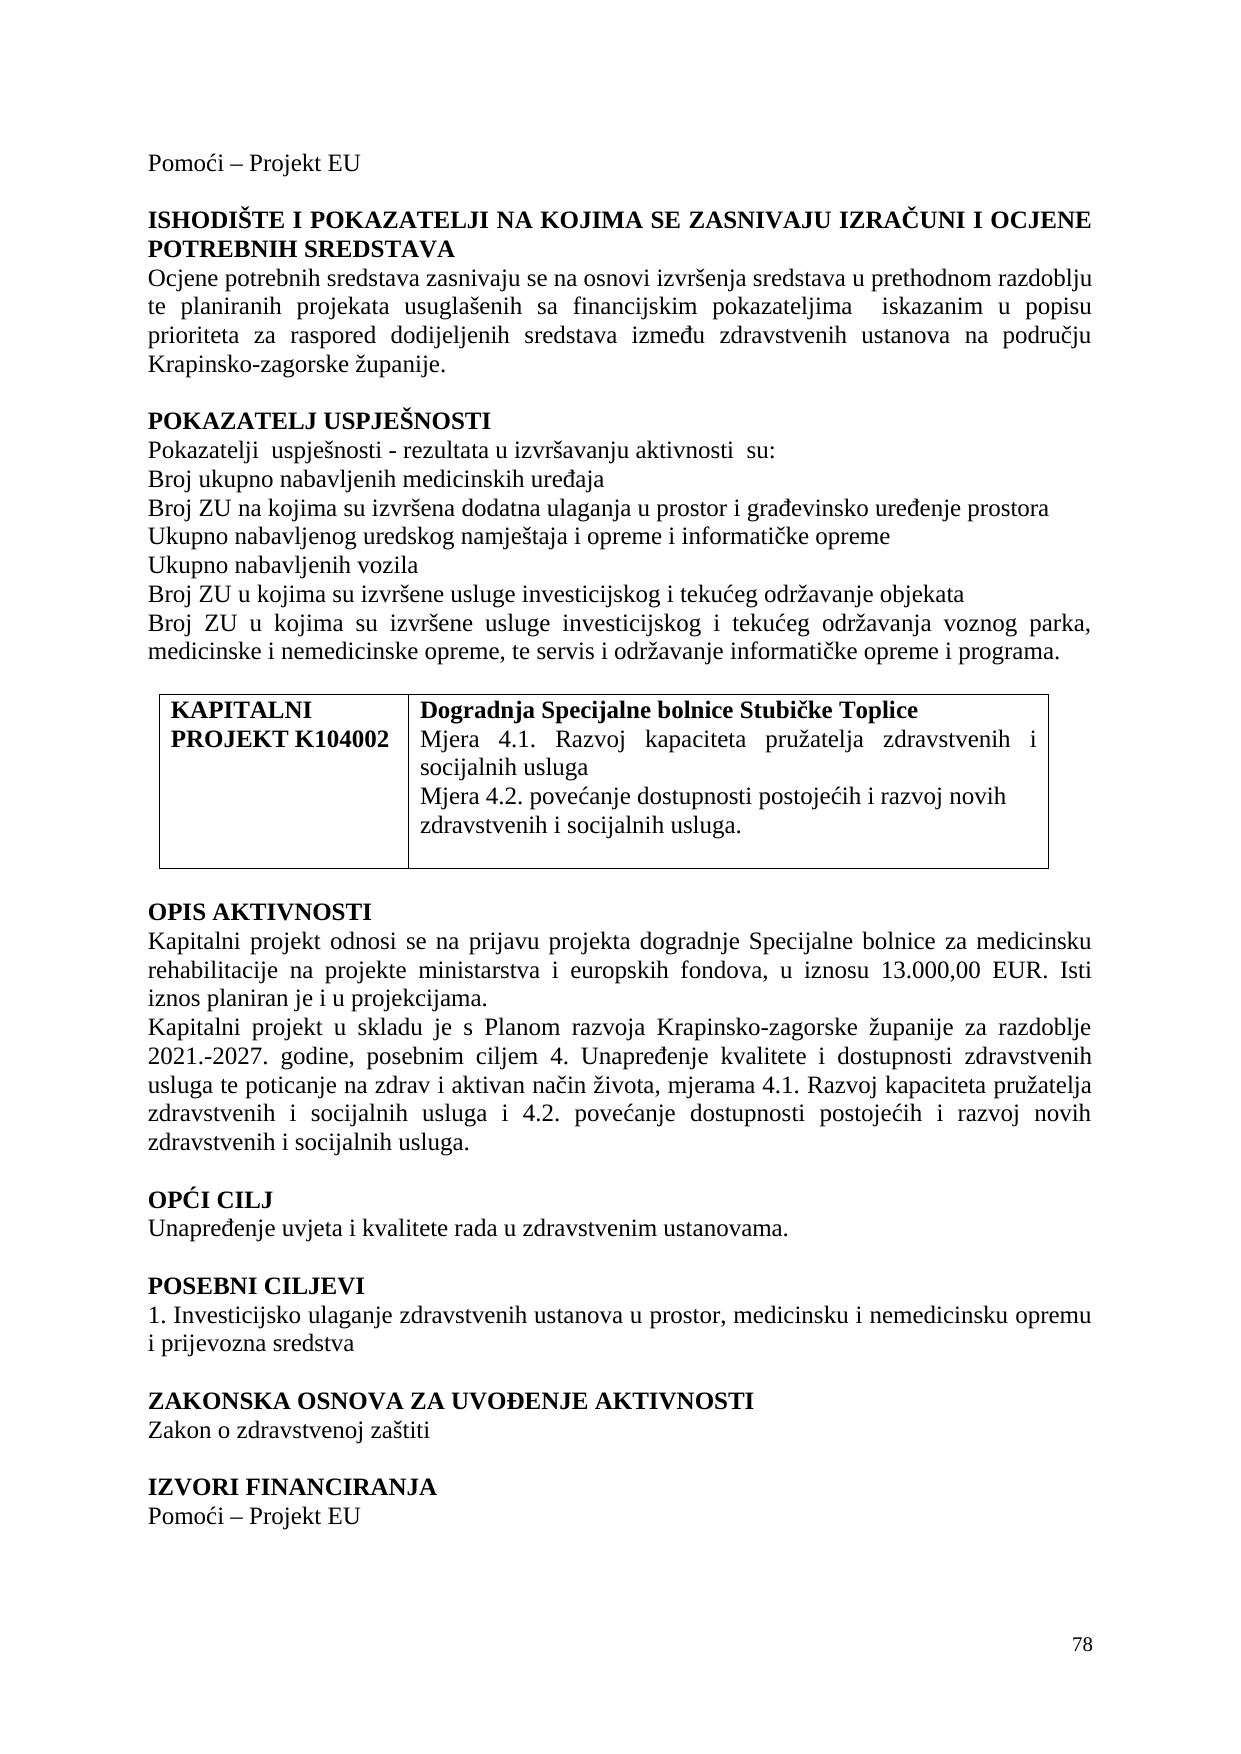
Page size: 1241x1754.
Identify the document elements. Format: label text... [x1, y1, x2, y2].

text POKAZATELJ USPJEŠNOSTI [148, 406, 1093, 435]
text ZAKONSKA OSNOVA ZA UVOĐENJE AKTIVNOSTI [148, 1386, 1093, 1415]
text Broj ZU u kojima su izvršene usluge investicijskog i tekućeg održavanje objekata [148, 579, 1093, 608]
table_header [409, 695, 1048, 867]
text Pokazatelji uspješnosti - rezultata u izvršavanju aktivnosti su: [148, 435, 1093, 464]
text OPIS AKTIVNOSTI [148, 897, 1093, 926]
text Pomoći – Projekt EU [148, 148, 1093, 176]
text OPĆI CILJ [148, 1185, 1093, 1213]
text Kapitalni projekt u skladu je s Planom razvoja Krapinsko-zagorske županije za razdoblje 2021.-2027. godine, posebnim ciljem 4. Unapređenje kvalitete i dostupnosti zdravstvenih usluga te poticanje na zdrav i aktivan način života, mjerama 4.1. Razvoj kapaciteta pružatelja zdravstvenih i socijalnih usluga i 4.2. povećanje dostupnosti postojećih i razvoj novih zdravstvenih i socijalnih usluga. [148, 1012, 1093, 1156]
text Broj ukupno nabavljenih medicinskih uređaja [148, 464, 1093, 493]
text Pomoći – Projekt EU [148, 1501, 1093, 1530]
text Unapređenje uvjeta i kvalitete rada u zdravstvenim ustanovama. [148, 1213, 1093, 1242]
text 1. Investicijsko ulaganje zdravstvenih ustanova u prostor, medicinsku i nemedicinsku opremu i prijevozna sredstva [148, 1300, 1093, 1357]
text Zakon o zdravstvenoj zaštiti [148, 1415, 1093, 1443]
text Broj ZU na kojima su izvršena dodatna ulaganja u prostor i građevinsko uređenje prostora [148, 493, 1093, 521]
text Ukupno nabavljenih vozila [148, 550, 1093, 579]
text IZVORI FINANCIRANJA [148, 1472, 1093, 1501]
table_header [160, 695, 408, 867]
text Ocjene potrebnih sredstava zasnivaju se na osnovi izvršenja sredstava u prethodnom razdoblju te planiranih projekata usuglašenih sa financijskim pokazateljima iskazanim u popisu prioriteta za raspored dodijeljenih sredstava između zdravstvenih ustanova na području Krapinsko-zagorske županije. [148, 263, 1093, 378]
text Broj ZU u kojima su izvršene usluge investicijskog i tekućeg održavanja voznog parka, medicinske i nemedicinske opreme, te servis i održavanje informatičke opreme i programa. [148, 608, 1093, 665]
text Ukupno nabavljenog uredskog namještaja i opreme i informatičke opreme [148, 521, 1093, 550]
text Kapitalni projekt odnosi se na prijavu projekta dogradnje Specijalne bolnice za medicinsku rehabilitacije na projekte ministarstva i europskih fondova, u iznosu 13.000,00 EUR. Isti iznos planiran je i u projekcijama. [148, 926, 1093, 1012]
text ISHODIŠTE I POKAZATELJI NA KOJIMA SE ZASNIVAJU IZRAČUNI I OCJENE POTREBNIH SREDSTAVA [148, 205, 1093, 263]
text POSEBNI CILJEVI [148, 1271, 1093, 1300]
